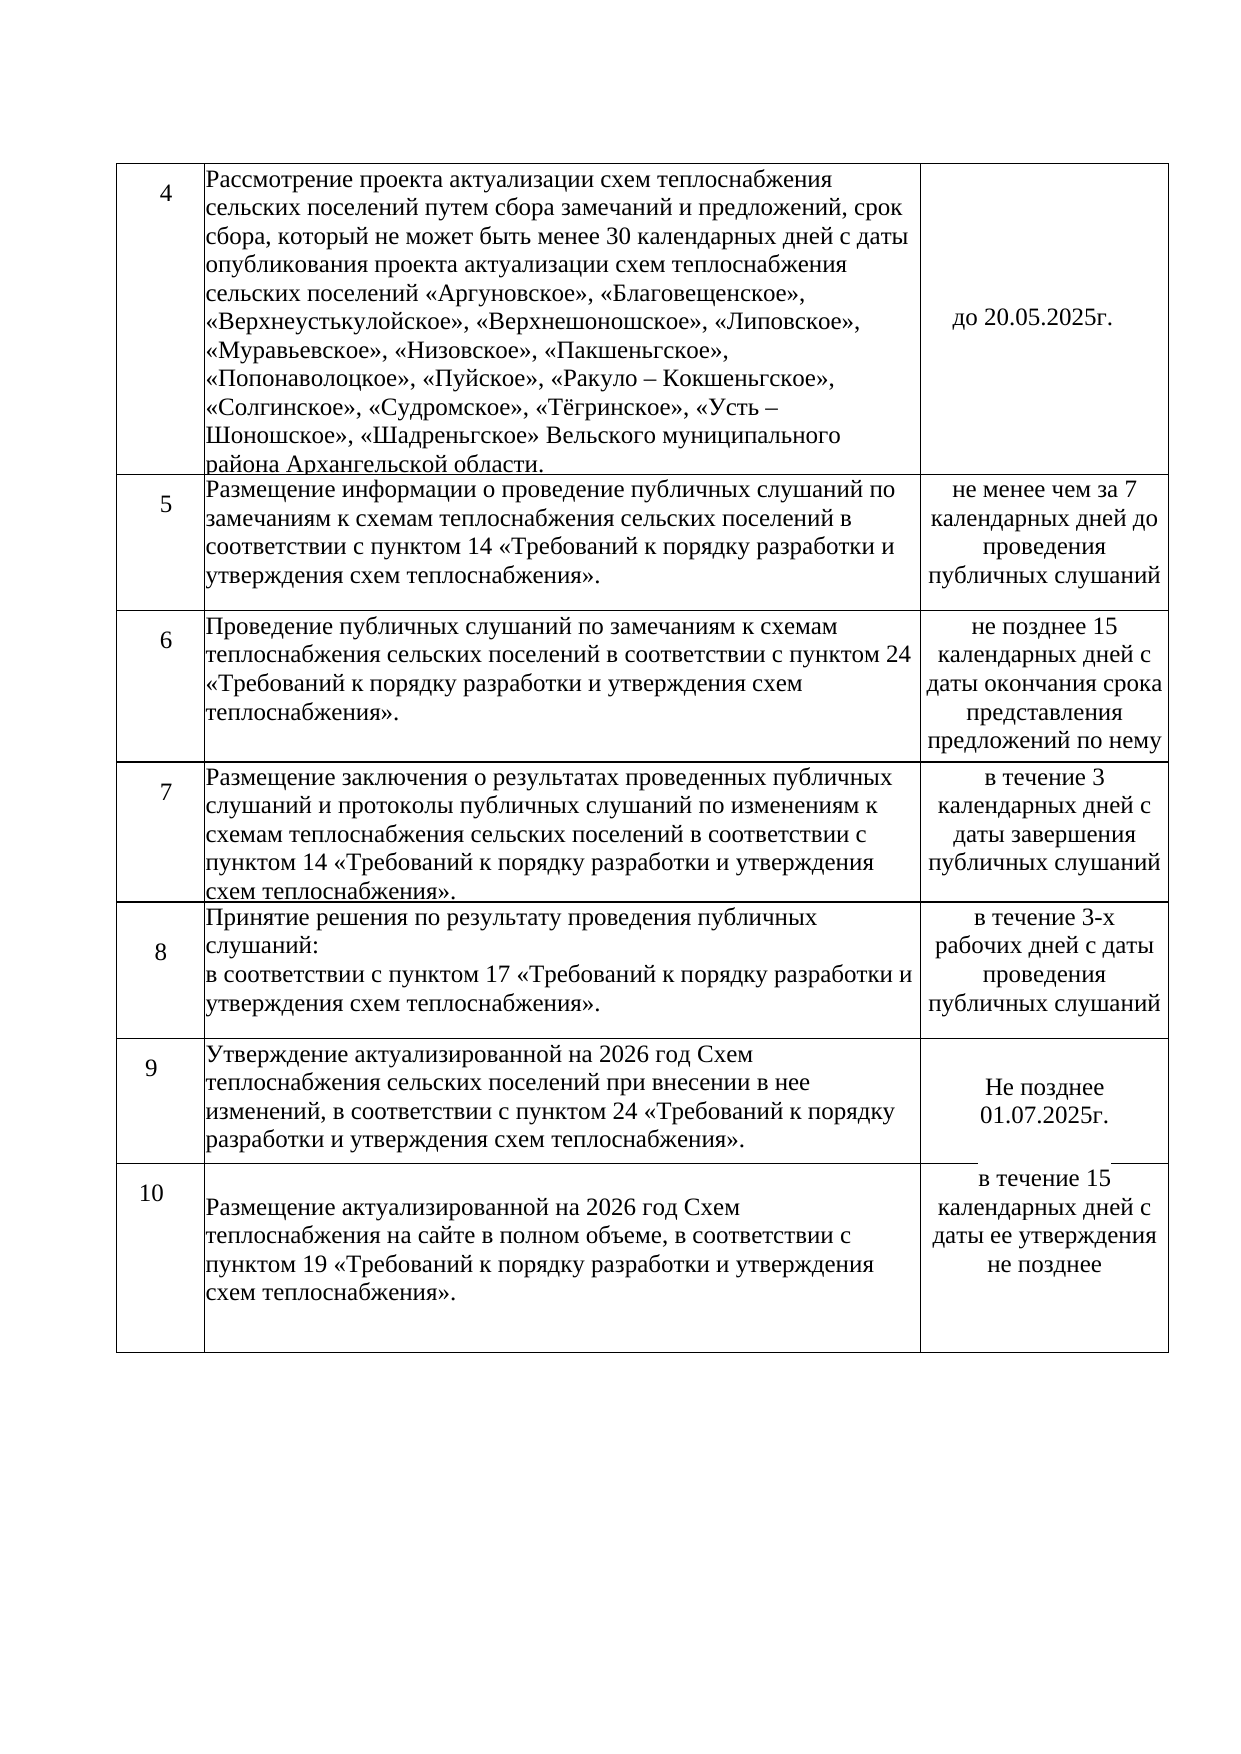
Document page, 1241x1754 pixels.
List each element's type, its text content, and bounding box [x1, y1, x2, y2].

table_cell 10 [117, 1164, 204, 1352]
table_cell не позднее 15 календарных дней с даты окончания срока представления предложений по нему [921, 611, 1168, 761]
table_header до 20.05.2025г. [921, 164, 1168, 474]
table_cell не менее чем за 7 календарных дней до проведения публичных слушаний [921, 475, 1168, 610]
table_cell в течение 15 календарных дней с даты ее утверждения не позднее [921, 1164, 1168, 1352]
table_cell в течение 3 календарных дней с даты завершения публичных слушаний [921, 763, 1168, 901]
table_cell Утверждение актуализированной на 2026 год Схем теплоснабжения сельских поселений при внесении в нее изменений, в соответствии с пунктом 24 «Требований к порядку разработки и утверждения схем теплоснабжения». [205, 1039, 920, 1163]
table_header 4 [117, 164, 204, 474]
table_cell 9 [117, 1039, 204, 1163]
table_cell Принятие решения по результату проведения публичных слушаний: в соответствии с пунктом 17 «Требований к порядку разработки и утверждения схем теплоснабжения». [205, 903, 920, 1038]
table_cell Размещение информации о проведение публичных слушаний по замечаниям к схемам теплоснабжения сельских поселений в соответствии с пунктом 14 «Требований к порядку разработки и утверждения схем теплоснабжения». [205, 475, 920, 610]
table_cell в течение 3-х рабочих дней с даты проведения публичных слушаний [921, 903, 1168, 1038]
table_cell Проведение публичных слушаний по замечаниям к схемам теплоснабжения сельских поселений в соответствии с пунктом 24 «Требований к порядку разработки и утверждения схем теплоснабжения». [205, 611, 920, 761]
table_cell Размещение актуализированной на 2026 год Схем теплоснабжения на сайте в полном объеме, в соответствии с пунктом 19 «Требований к порядку разработки и утверждения схем теплоснабжения». [205, 1164, 920, 1352]
table_cell 8 [117, 903, 204, 1038]
table_cell Размещение заключения о результатах проведенных публичных слушаний и протоколы публичных слушаний по изменениям к схемам теплоснабжения сельских поселений в соответствии с пунктом 14 «Требований к порядку разработки и утверждения схем теплоснабжения». [205, 763, 920, 901]
table_cell Не позднее 01.07.2025г. [921, 1039, 1168, 1163]
table_header Рассмотрение проекта актуализации схем теплоснабжения сельских поселений путем сбора замечаний и предложений, срок сбора, который не может быть менее 30 календарных дней с даты опубликования проекта актуализации схем теплоснабжения сельских поселений «Аргуновское», «Благовещенское», «Верхнеустькулойское», «Верхнешоношское», «Липовское», «Муравьевское», «Низовское», «Пакшеньгское», «Попонаволоцкое», «Пуйское», «Ракуло – Кокшеньгское», «Солгинское», «Судромское», «Тёгринское», «Усть – Шоношское», «Шадреньгское» Вельского муниципального района Архангельской области. [205, 164, 920, 474]
table_cell 7 [117, 763, 204, 901]
table_cell 6 [117, 611, 204, 761]
table_cell 5 [117, 475, 204, 610]
